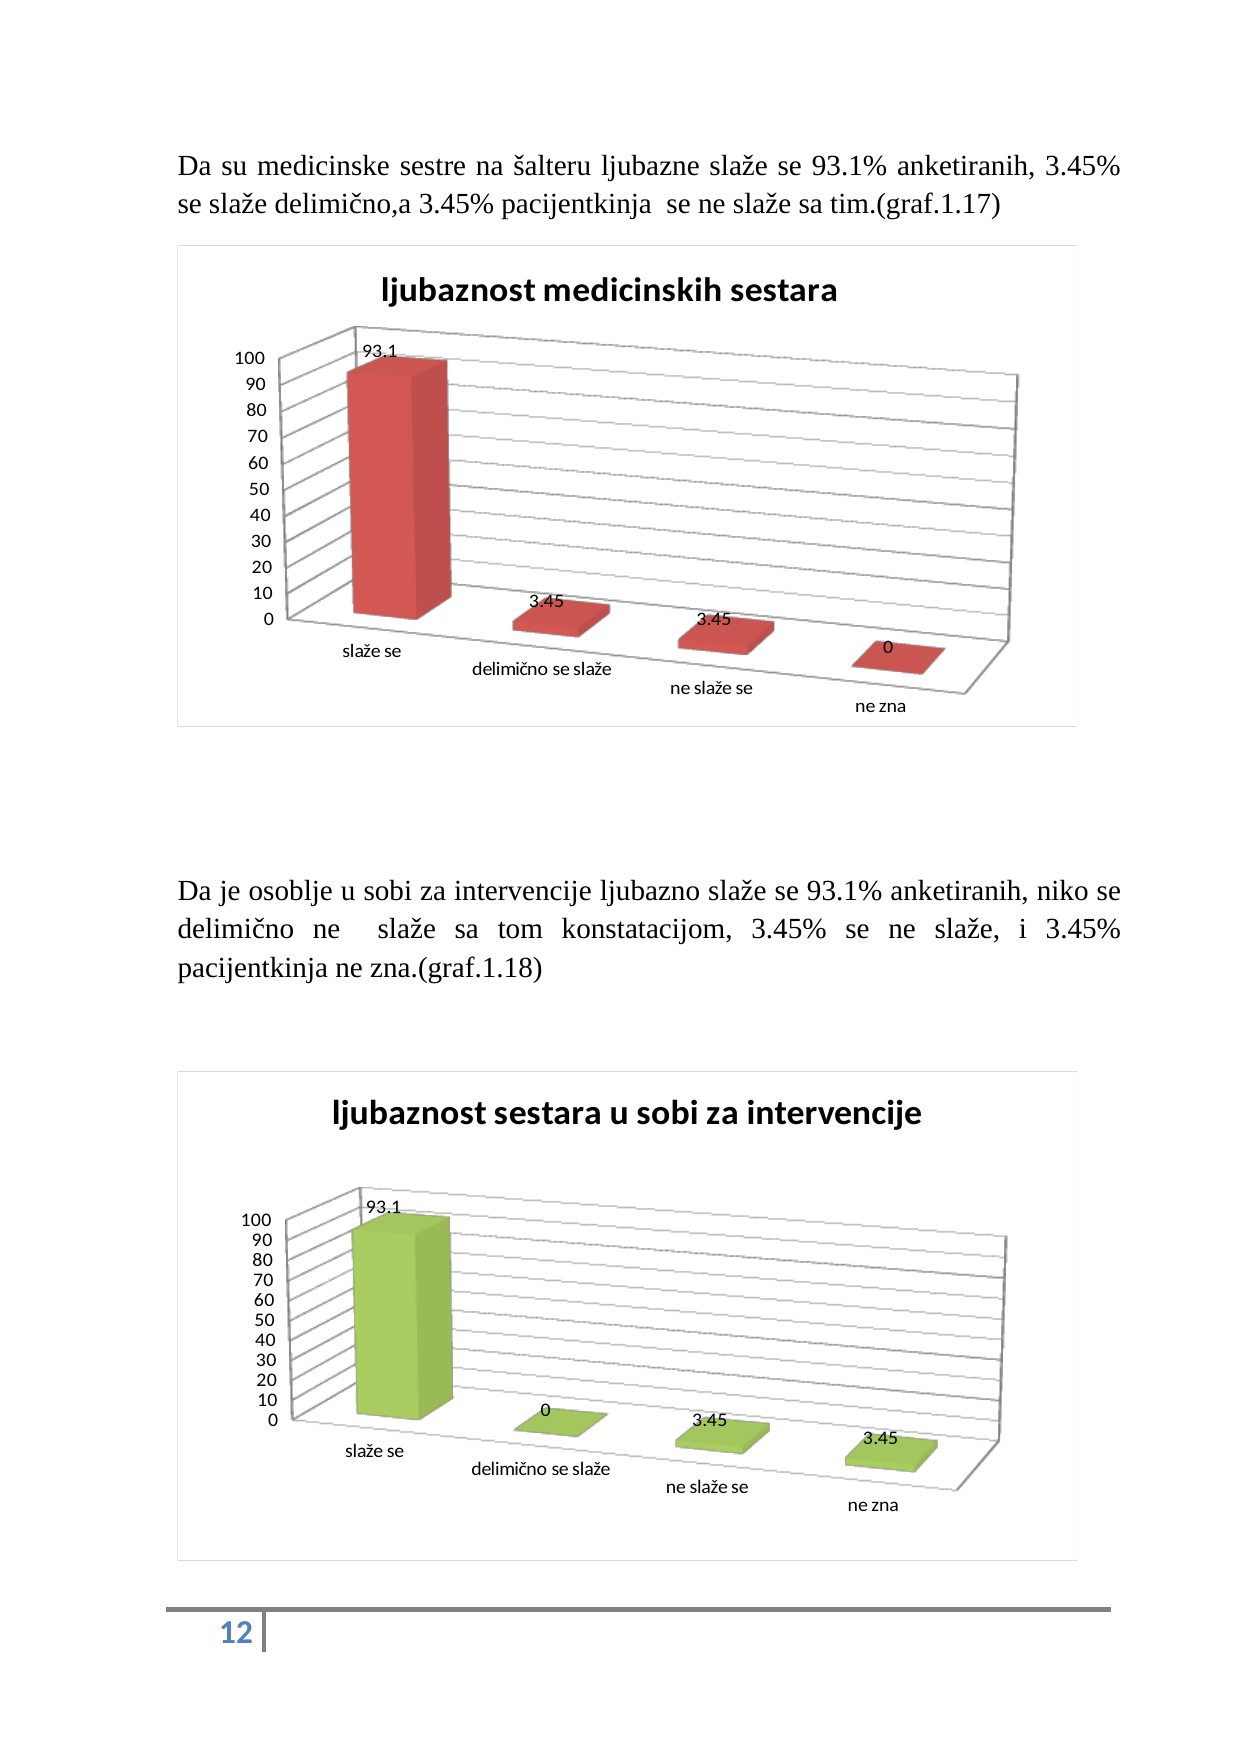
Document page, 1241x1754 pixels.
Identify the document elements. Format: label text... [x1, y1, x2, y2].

text Da su medicinske sestre na šalteru ljubazne slaže se 93.1% anketiranih, 3.45% se slaže delimično,a 3.45% pacijentkinja se ne slaže sa tim.(graf.1.17) [177, 148, 1122, 220]
text Da je osoblje u sobi za intervencije ljubazno slaže se 93.1% anketiranih, niko se delimično ne slaže sa tom konstatacijom, 3.45% se ne slaže, i 3.45% pacijentkinja ne zna.(graf.1.18) [177, 873, 1122, 983]
